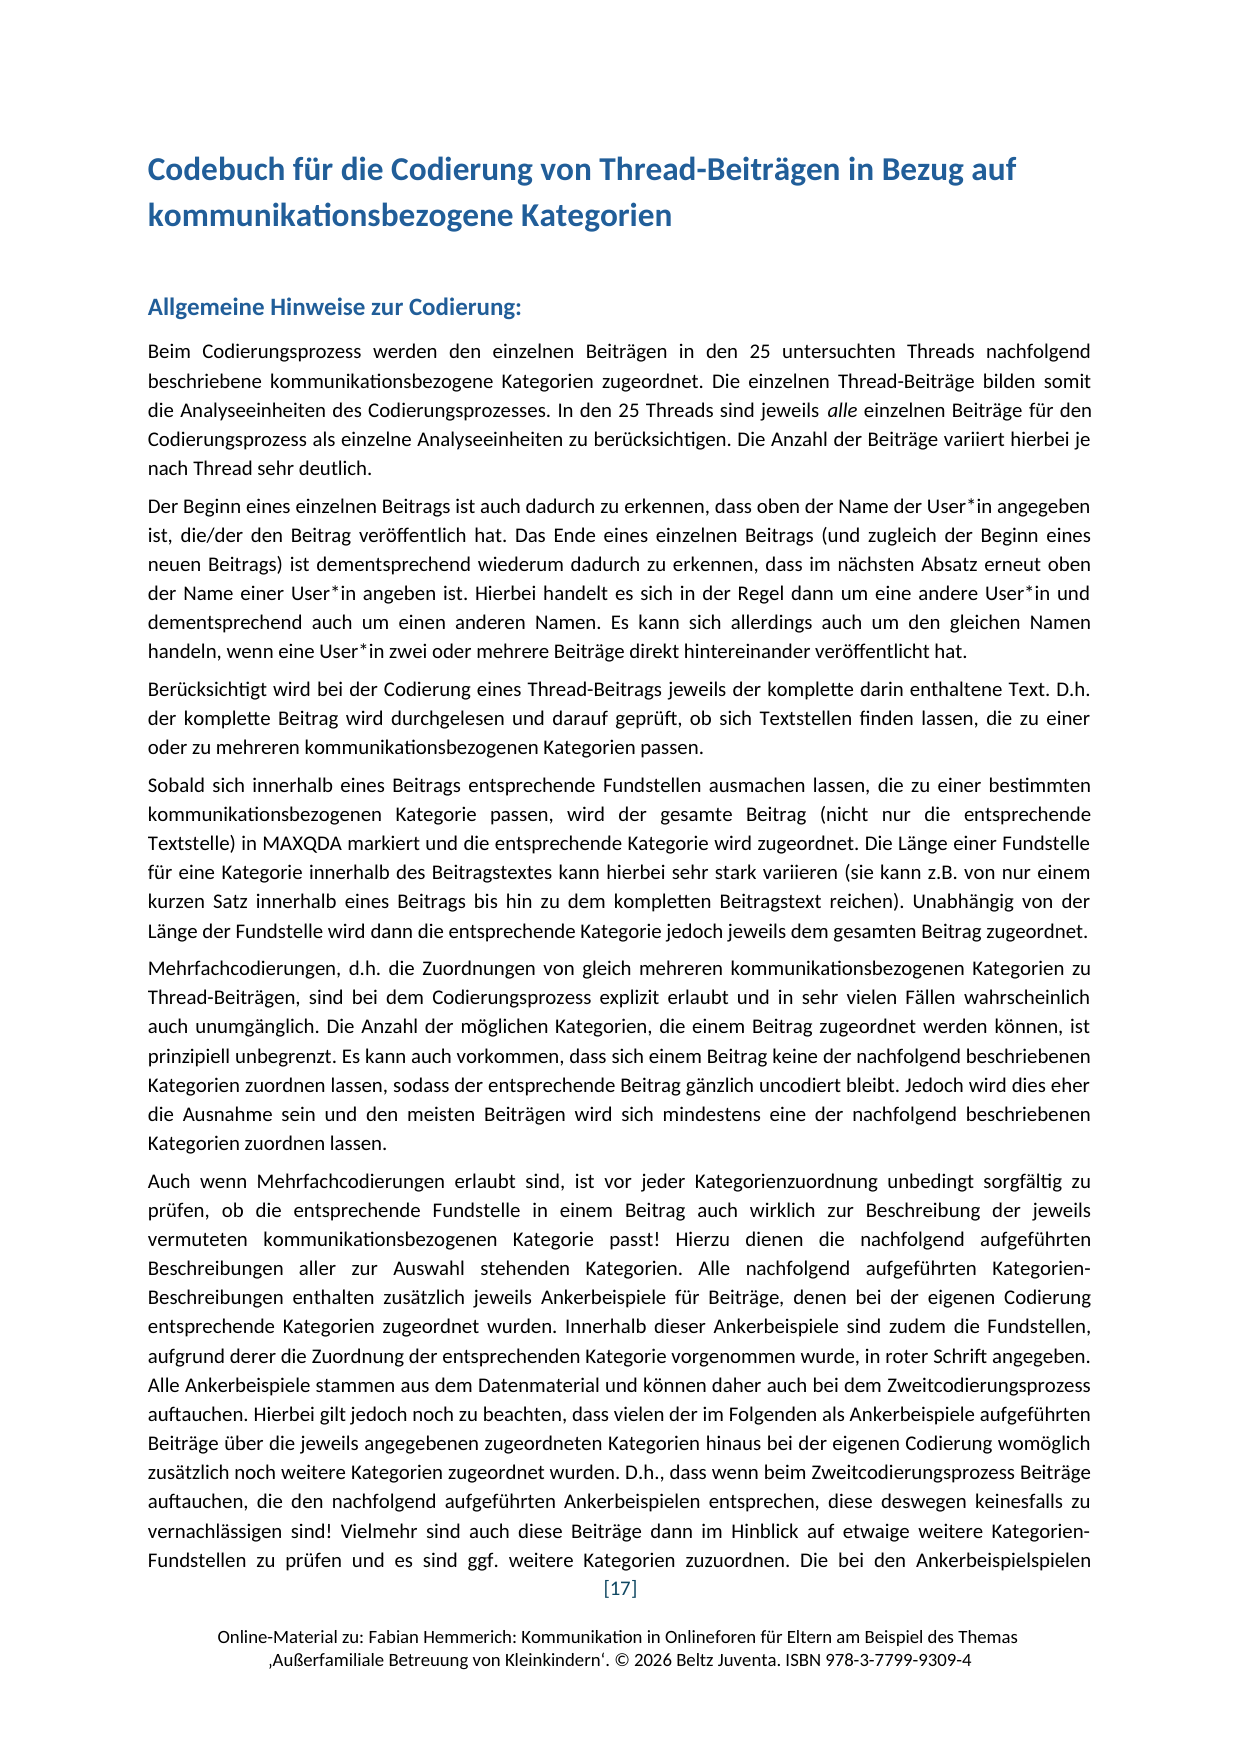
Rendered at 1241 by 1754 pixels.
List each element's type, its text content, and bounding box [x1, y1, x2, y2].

subtitle Codebuch für die Codierung von Thread-Beiträgen in Bezug auf kommunikationsbezogene Kategorien [148, 148, 1092, 235]
text Beim Codierungsprozess werden den einzelnen Beiträgen in den 25 untersuchten Threads nachfolgend beschriebene kommunikationsbezogene Kategorien zugeordnet. Die einzelnen Thread-Beiträge bilden somit die Analyseeinheiten des Codierungsprozesses. In den 25 Threads sind jeweils alle einzelnen Beiträge für den Codierungsprozess als einzelne Analyseeinheiten zu berücksichtigen. Die Anzahl der Beiträge variiert hierbei je nach Thread sehr deutlich. [148, 339, 1092, 481]
text Mehrfachcodierungen, d.h. die Zuordnungen von gleich mehreren kommunikationsbezogenen Kategorien zu Thread-Beiträgen, sind bei dem Codierungsprozess explizit erlaubt und in sehr vielen Fällen wahrscheinlich auch unumgänglich. Die Anzahl der möglichen Kategorien, die einem Beitrag zugeordnet werden können, ist prinzipiell unbegrenzt. Es kann auch vorkommen, dass sich einem Beitrag keine der nachfolgend beschriebenen Kategorien zuordnen lassen, sodass der entsprechende Beitrag gänzlich uncodiert bleibt. Jedoch wird dies eher die Ausnahme sein und den meisten Beiträgen wird sich mindestens eine der nachfolgend beschriebenen Kategorien zuordnen lassen. [148, 955, 1092, 1156]
subtitle Allgemeine Hinweise zur Codierung: [148, 291, 1092, 322]
text Der Beginn eines einzelnen Beitrags ist auch dadurch zu erkennen, dass oben der Name der User*in angegeben ist, die/der den Beitrag veröffentlich hat. Das Ende eines einzelnen Beitrags (und zugleich der Beginn eines neuen Beitrags) ist dementsprechend wiederum dadurch zu erkennen, dass im nächsten Absatz erneut oben der Name einer User*in angeben ist. Hierbei handelt es sich in der Regel dann um eine andere User*in und dementsprechend auch um einen anderen Namen. Es kann sich allerdings auch um den gleichen Namen handeln, wenn eine User*in zwei oder mehrere Beiträge direkt hintereinander veröffentlicht hat. [148, 493, 1092, 664]
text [148, 1168, 1092, 1572]
text Berücksichtigt wird bei der Codierung eines Thread-Beitrags jeweils der komplette darin enthaltene Text. D.h. der komplette Beitrag wird durchgelesen und darauf geprüft, ob sich Textstellen finden lassen, die zu einer oder zu mehreren kommunikationsbezogenen Kategorien passen. [148, 676, 1092, 760]
text Sobald sich innerhalb eines Beitrags entsprechende Fundstellen ausmachen lassen, die zu einer bestimmten kommunikationsbezogenen Kategorie passen, wird der gesamte Beitrag (nicht nur die entsprechende Textstelle) in MAXQDA markiert und die entsprechende Kategorie wird zugeordnet. Die Länge einer Fundstelle für eine Kategorie innerhalb des Beitragstextes kann hierbei sehr stark variieren (sie kann z.B. von nur einem kurzen Satz innerhalb eines Beitrags bis hin zu dem kompletten Beitragstext reichen). Unabhängig von der Länge der Fundstelle wird dann die entsprechende Kategorie jedoch jeweils dem gesamten Beitrag zugeordnet. [148, 772, 1092, 943]
